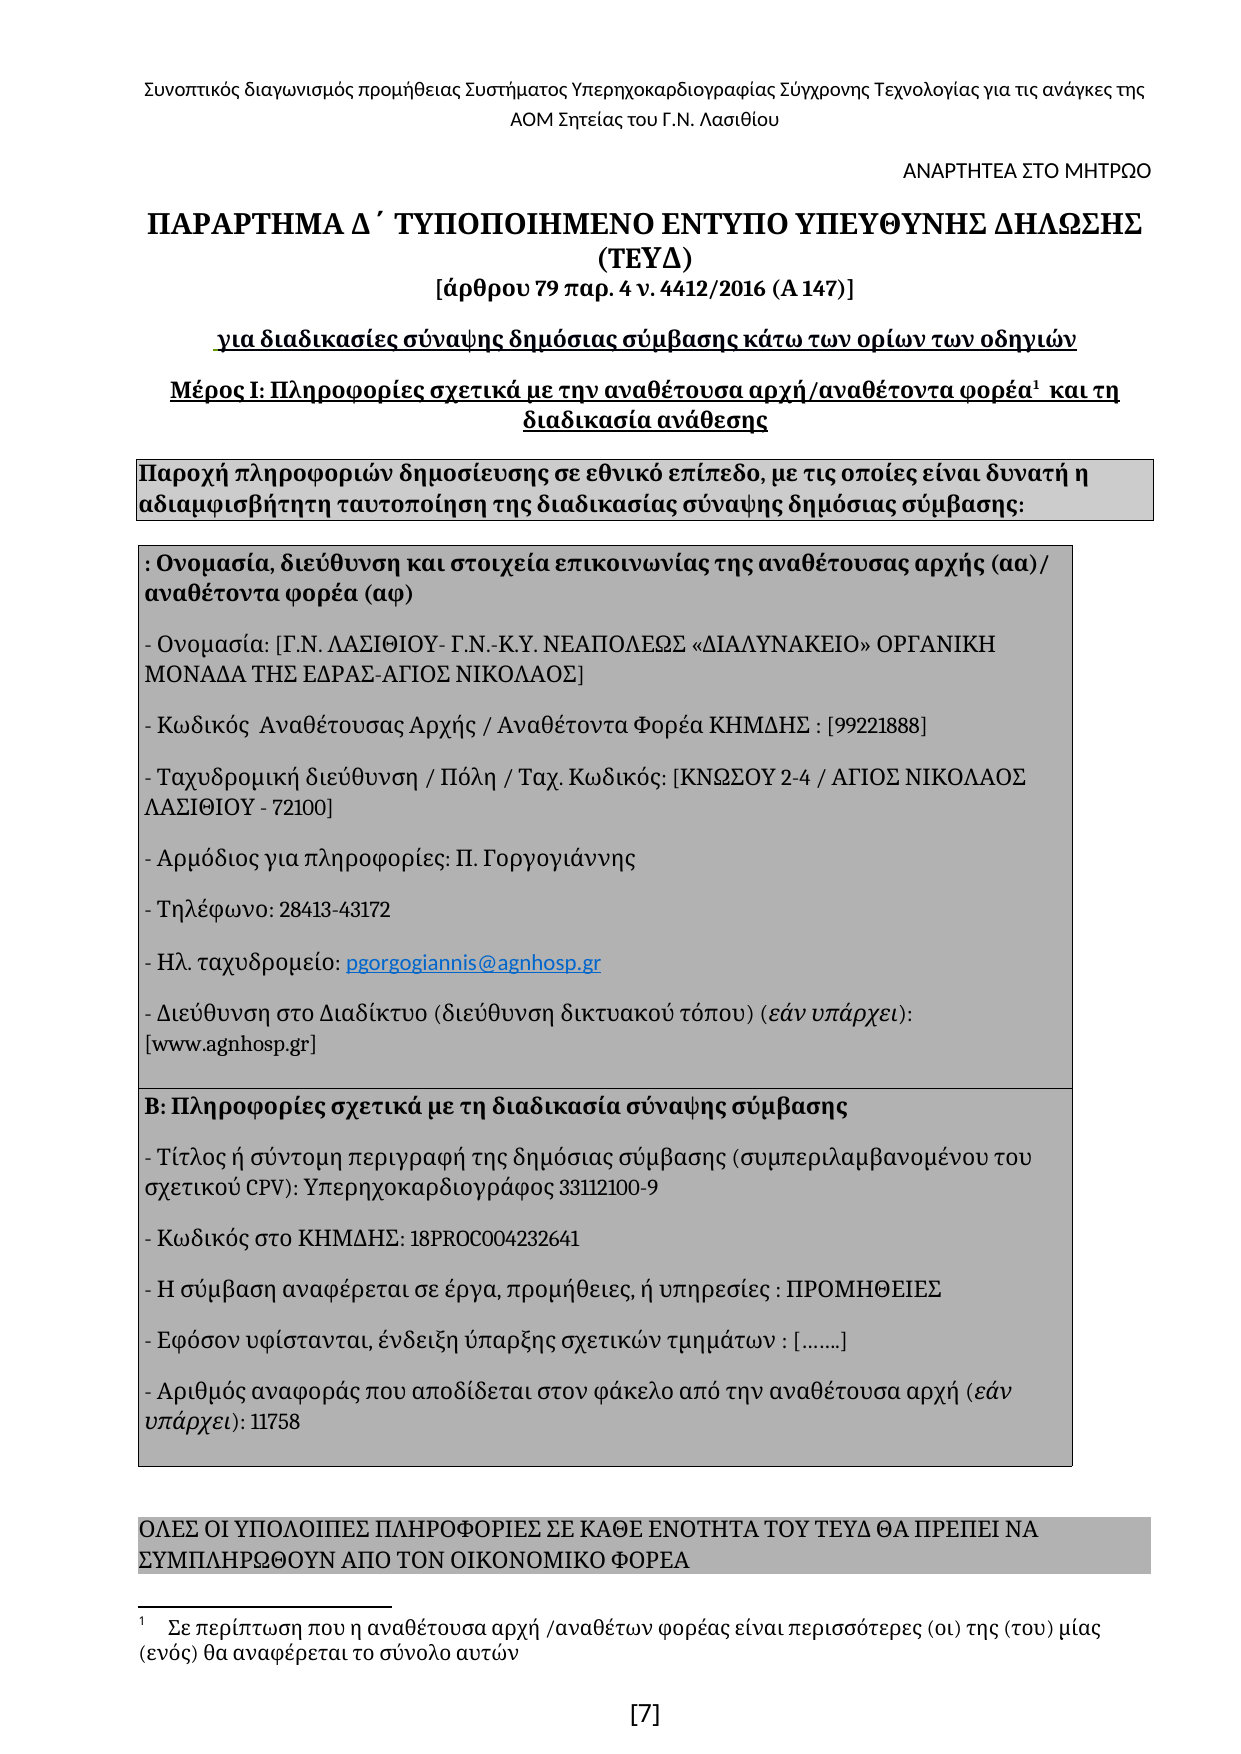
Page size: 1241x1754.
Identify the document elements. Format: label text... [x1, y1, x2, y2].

table_cell Β: Πληροφορίες σχετικά με τη διαδικασία σύναψης σύμβασης - Τίτλος ή σύντομη περιγραφή της δημόσιας σύμβασης (συμπεριλαμβανομένου του σχετικού CPV): Υπερηχοκαρδιογράφος 33112100-9 - Κωδικός στο ΚΗΜΔΗΣ: 18PROC004232641 - Η σύμβαση αναφέρεται σε έργα, προμήθειες, ή υπηρεσίες : ΠΡΟΜΗΘΕΙΕΣ - Εφόσον υφίστανται, ένδειξη ύπαρξης σχετικών τμημάτων : […….] - Αριθμός αναφοράς που αποδίδεται στον φάκελο από την αναθέτουσα αρχή (εάν υπάρχει): 11758 [139, 1089, 1072, 1466]
text Παροχή πληροφοριών δημοσίευσης σε εθνικό επίπεδο, με τις οποίες είναι δυνατή η αδιαμφισβήτητη ταυτοποίηση της διαδικασίας σύναψης δημόσιας σύμβασης: [137, 460, 1153, 520]
text ΟΛΕΣ ΟΙ ΥΠΟΛΟΙΠΕΣ ΠΛΗΡΟΦΟΡΙΕΣ ΣΕ ΚΑΘΕ ΕΝΟΤΗΤΑ ΤΟΥ ΤΕΥΔ ΘΑ ΠΡΕΠΕΙ ΝΑ ΣΥΜΠΛΗΡΩΘΟΥΝ ΑΠΟ ΤΟΝ ΟΙΚΟΝΟΜΙΚΟ ΦΟΡΕΑ [138, 1517, 1151, 1574]
text Μέρος Ι: Πληροφορίες σχετικά με την αναθέτουσα αρχή/αναθέτοντα φορέα και τη διαδικασία ανάθεσης [138, 378, 1151, 434]
text [άρθρου 79 παρ. 4 ν. 4412/2016 (Α 147)] [138, 276, 1151, 302]
subtitle ΠΑΡΑΡΤΗΜΑ Δ΄ ΤΥΠΟΠΟΙΗΜΕΝΟ ΕΝΤΥΠΟ ΥΠΕΥΘΥΝΗΣ ΔΗΛΩΣΗΣ (TEΥΔ) [138, 208, 1151, 276]
table_header : Ονομασία, διεύθυνση και στοιχεία επικοινωνίας της αναθέτουσας αρχής (αα)/ αναθέτοντα φορέα (αφ) - Ονομασία: [Γ.Ν. ΛΑΣΙΘΙΟΥ- Γ.Ν.-Κ.Υ. ΝΕΑΠΟΛΕΩΣ «ΔΙΑΛΥΝΑΚΕΙΟ» ΟΡΓΑΝΙΚΗ ΜΟΝΑΔΑ ΤΗΣ ΕΔΡΑΣ-ΑΓΙΟΣ ΝΙΚΟΛΑΟΣ] - Κωδικός Αναθέτουσας Αρχής / Αναθέτοντα Φορέα ΚΗΜΔΗΣ : [99221888] - Ταχυδρομική διεύθυνση / Πόλη / Ταχ. Κωδικός: [ΚΝΩΣΟΥ 2-4 / ΑΓΙΟΣ ΝΙΚΟΛΑΟΣ ΛΑΣΙΘΙΟΥ - 72100] - Αρμόδιος για πληροφορίες: Π. Γοργογιάννης - Τηλέφωνο: 28413-43172 - Ηλ. ταχυδρομείο: pgorgogiannis@agnhosp.gr - Διεύθυνση στο Διαδίκτυο (διεύθυνση δικτυακού τόπου) (εάν υπάρχει): [www.agnhosp.gr] [139, 546, 1072, 1088]
text για διαδικασίες σύναψης δημόσιας σύμβασης κάτω των ορίων των οδηγιών [138, 327, 1151, 353]
